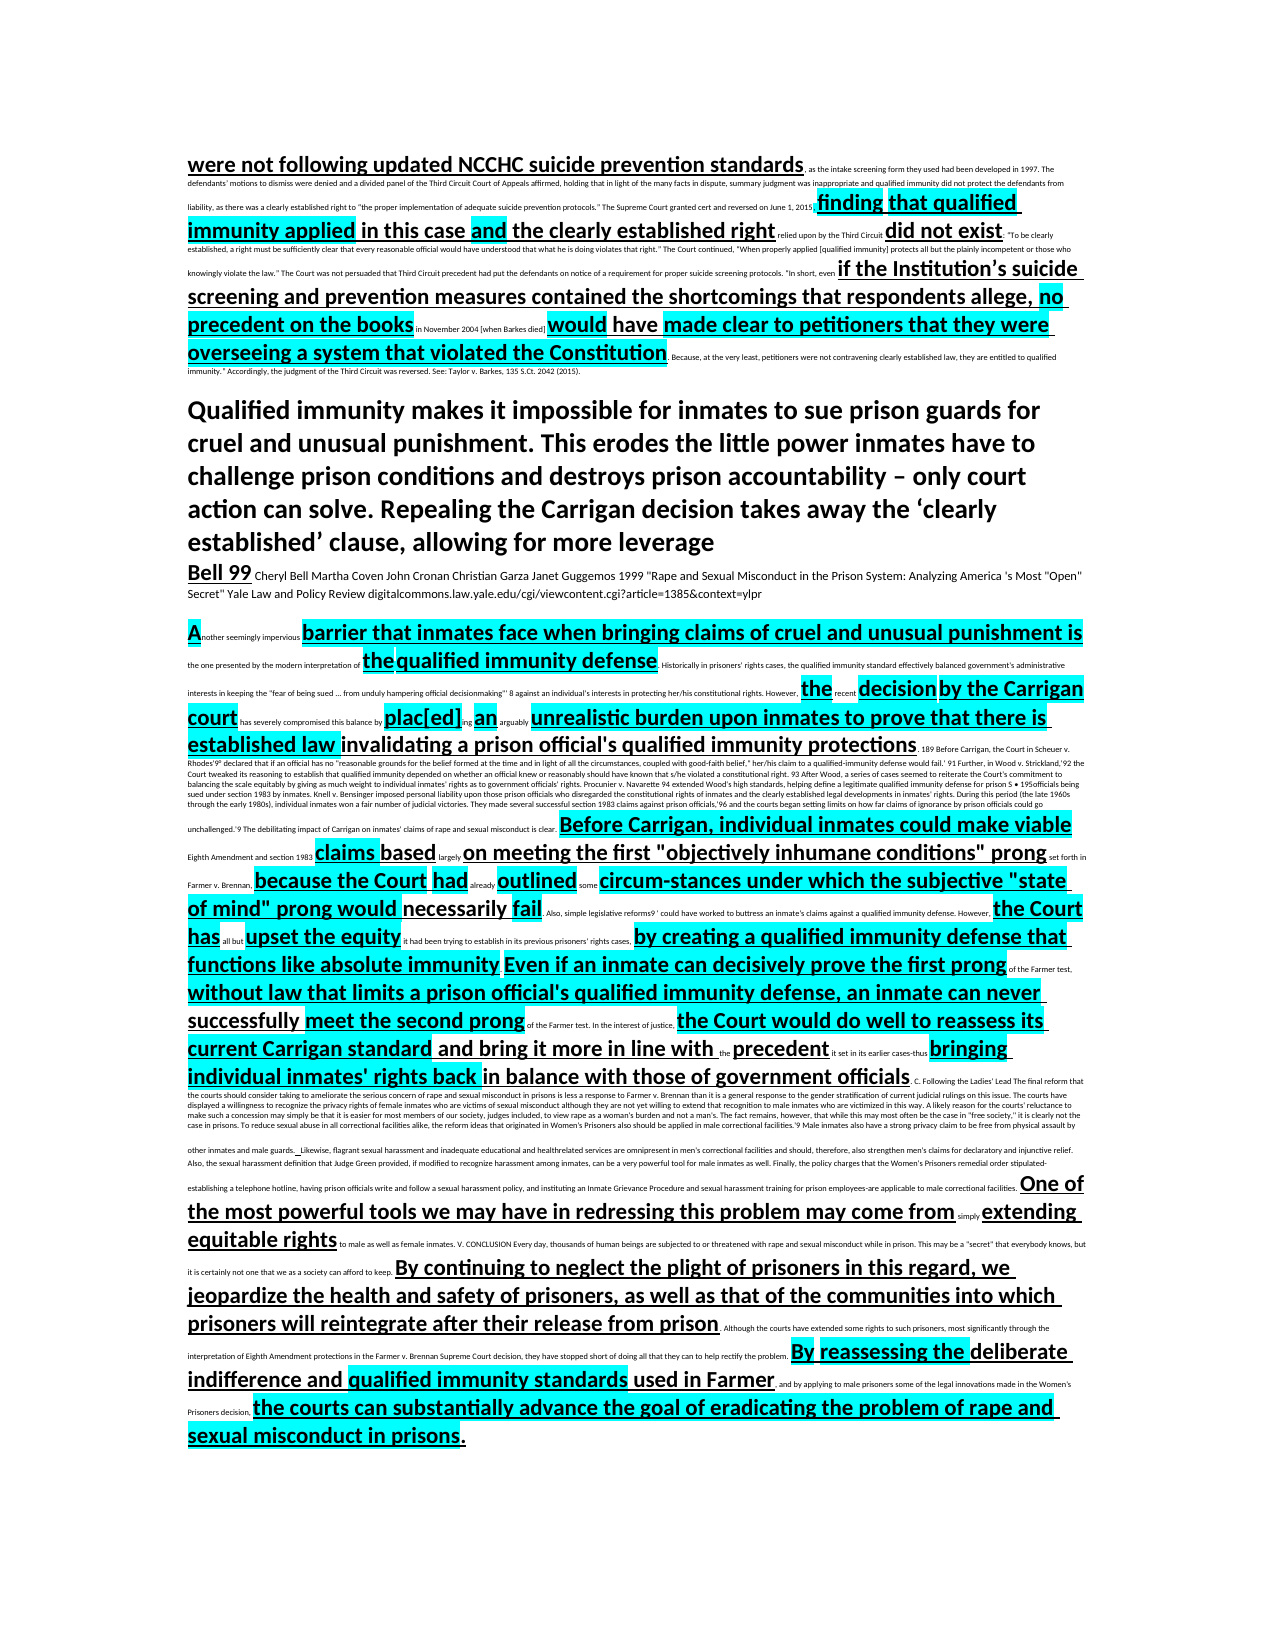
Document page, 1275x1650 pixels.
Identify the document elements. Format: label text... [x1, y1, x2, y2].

text Bell 99 Cheryl Bell Martha Coven John Cronan Christian Garza Janet Guggemos 1999 "Rape and Sexual Misconduct in the Prison System: Analyzing America 's Most "Open" Secret" Yale Law and Policy Review digitalcommons.law.yale.edu/cgi/viewcontent.cgi?article=1385&context=ylpr [187, 558, 1087, 602]
subtitle Qualified immunity makes it impossible for inmates to sue prison guards for cruel and unusual punishment. This erodes the little power inmates have to challenge prison conditions and destroys prison accountability – only court action can solve. Repealing the Carrigan decision takes away the ‘clearly established’ clause, allowing for more leverage [187, 393, 1087, 558]
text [187, 150, 1087, 377]
text Another seemingly impervious barrier that inmates face when bringing claims of cruel and unusual punishment is the one presented by the modern interpretation of the qualified immunity defense. Historically in prisoners' rights cases, the qualified immunity standard effectively balanced government's administrative interests in keeping the "fear of being sued ... from unduly hampering official decisionmaking"' 8 against an individual's interests in protecting her/his constitutional rights. However, the recent decision by the Carrigan court has severely compromised this balance by plac[ed]ing an arguably unrealistic burden upon inmates to prove that there is established law invalidating a prison official's qualified immunity protections. 189 Before Carrigan, the Court in Scheuer v. Rhodes'9° declared that if an official has no "reasonable grounds for the belief formed at the time and in light of all the circumstances, coupled with good-faith belief," her/his claim to a qualified-immunity defense would fail.' 91 Further, in Wood v. Strickland,'92 the Court tweaked its reasoning to establish that qualified immunity depended on whether an official knew or reasonably should have known that s/he violated a constitutional right. 93 After Wood, a series of cases seemed to reiterate the Court's commitment to balancing the scale equitably by giving as much weight to individual inmates' rights as to government officials' rights. Procunier v. Navarette 94 extended Wood's high standards, helping define a legitimate qualified immunity defense for prison S • 195officials being sued under section 1983 by inmates. Knell v. Bensinger imposed personal liability upon those prison officials who disregarded the constitutional rights of inmates and the clearly established legal developments in inmates' rights. During this period (the late 1960s through the early 1980s), individual inmates won a fair number of judicial victories. They made several successful section 1983 claims against prison officials,'96 and the courts began setting limits on how far claims of ignorance by prison officials could go unchallenged.'9 The debilitating impact of Carrigan on inmates' claims of rape and sexual misconduct is clear. Before Carrigan, individual inmates could make viable Eighth Amendment and section 1983 claims based largely on meeting the first "objectively inhumane conditions" prong set forth in Farmer v. Brennan, because the Court had already outlined some circum-stances under which the subjective "state of mind" prong would necessarily fail. Also, simple legislative reforms9 ' could have worked to buttress an inmate's claims against a qualified immunity defense. However, the Court has all but upset the equity it had been trying to establish in its previous prisoners' rights cases, by creating a qualified immunity defense that functions like absolute immunity. Even if an inmate can decisively prove the first prong of the Farmer test, without law that limits a prison official's qualified immunity defense, an inmate can never successfully meet the second prong of the Farmer test. In the interest of justice, the Court would do well to reassess its current Carrigan standard and bring it more in line with the precedent it set in its earlier cases-thus bringing individual inmates' rights back in balance with those of government officials. C. Following the Ladies' Lead The final reform that the courts should consider taking to ameliorate the serious concern of rape and sexual misconduct in prisons is less a response to Farmer v. Brennan than it is a general response to the gender stratification of current judicial rulings on this issue. The courts have displayed a willingness to recognize the privacy rights of female inmates who are victims of sexual misconduct although they are not yet willing to extend that recognition to male inmates who are victimized in this way. A likely reason for the courts' reluctance to make such a concession may simply be that it is easier for most members of our society, judges included, to view rape as a woman's burden and not a man's. The fact remains, however, that while this may most often be the case in "free society," it is clearly not the case in prisons. To reduce sexual abuse in all correctional facilities alike, the reform ideas that originated in Women's Prisoners also should be applied in male correctional facilities.'9 Male inmates also have a strong privacy claim to be free from physical assault by other inmates and male guards. Likewise, flagrant sexual harassment and inadequate educational and healthrelated services are omnipresent in men's correctional facilities and should, therefore, also strengthen men's claims for declaratory and injunctive relief. Also, the sexual harassment definition that Judge Green provided, if modified to recognize harassment among inmates, can be a very powerful tool for male inmates as well. Finally, the policy charges that the Women's Prisoners remedial order stipulated-establishing a telephone hotline, having prison officials write and follow a sexual harassment policy, and instituting an Inmate Grievance Procedure and sexual harassment training for prison employees-are applicable to male correctional facilities. One of the most powerful tools we may have in redressing this problem may come from simply extending equitable rights to male as well as female inmates. V. CONCLUSION Every day, thousands of human beings are subjected to or threatened with rape and sexual misconduct while in prison. This may be a "secret" that everybody knows, but it is certainly not one that we as a society can afford to keep. By continuing to neglect the plight of prisoners in this regard, we jeopardize the health and safety of prisoners, as well as that of the communities into which prisoners will reintegrate after their release from prison. Although the courts have extended some rights to such prisoners, most significantly through the interpretation of Eighth Amendment protections in the Farmer v. Brennan Supreme Court decision, they have stopped short of doing all that they can to help rectify the problem. By reassessing the deliberate indifference and qualified immunity standards used in Farmer, and by applying to male prisoners some of the legal innovations made in the Women's Prisoners decision, the courts can substantially advance the goal of eradicating the problem of rape and sexual misconduct in prisons. [187, 618, 1087, 1449]
